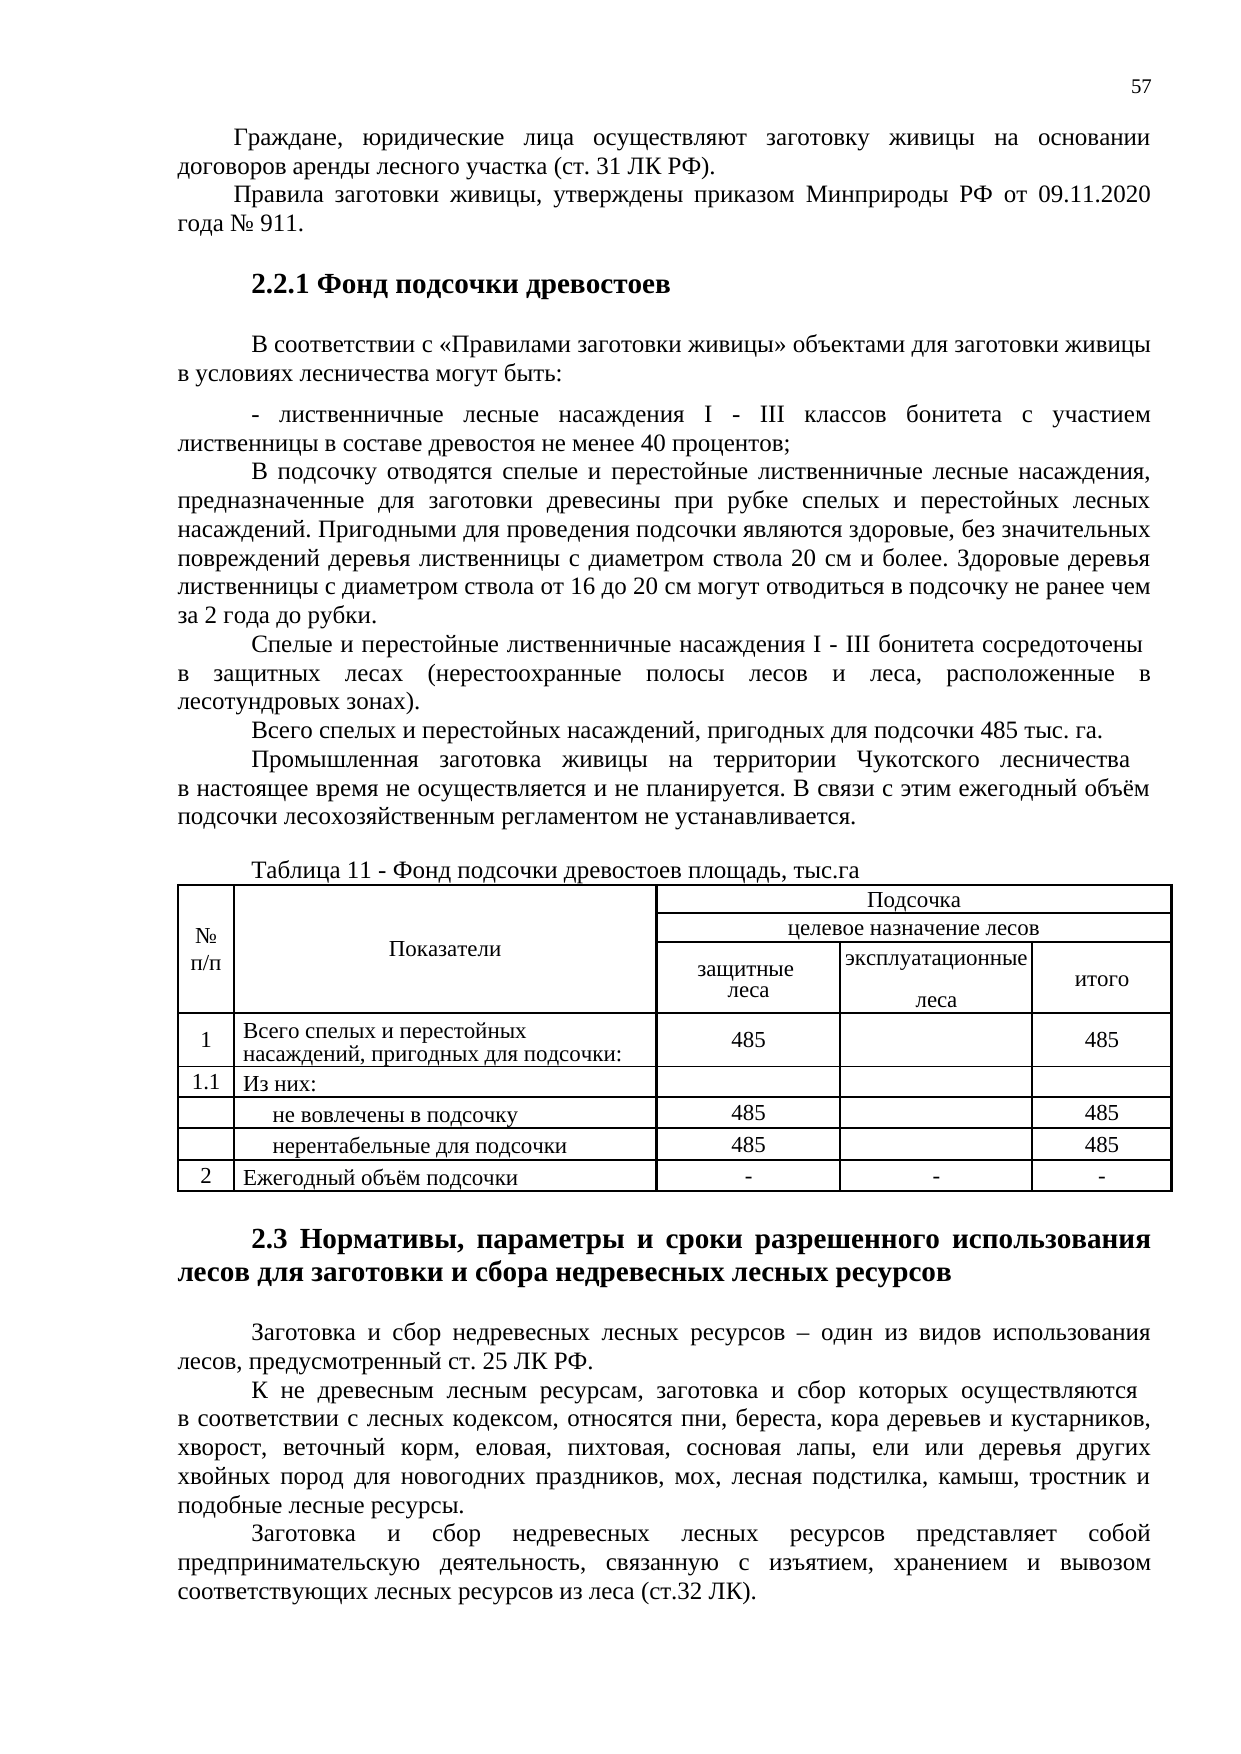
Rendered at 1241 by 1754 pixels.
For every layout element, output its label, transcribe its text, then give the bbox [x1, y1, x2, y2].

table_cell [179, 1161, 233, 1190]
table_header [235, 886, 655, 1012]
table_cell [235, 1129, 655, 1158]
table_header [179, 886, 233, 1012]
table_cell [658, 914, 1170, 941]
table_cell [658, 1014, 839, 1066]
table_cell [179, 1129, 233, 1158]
text Граждане, юридические лица осуществляют заготовку живицы на основании договоров аренды лесного участка (ст. 31 ЛК РФ). [177, 122, 1152, 179]
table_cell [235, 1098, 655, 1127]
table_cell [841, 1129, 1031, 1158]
text Заготовка и сбор недревесных лесных ресурсов – один из видов использования лесов, предусмотренный ст. 25 ЛК РФ. [177, 1317, 1152, 1375]
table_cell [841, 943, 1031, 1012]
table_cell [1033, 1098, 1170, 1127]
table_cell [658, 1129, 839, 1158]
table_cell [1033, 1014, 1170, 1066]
text Заготовка и сбор недревесных лесных ресурсов представляет собой предпринимательскую деятельность, связанную с изъятием, хранением и вывозом соответствующих лесных ресурсов из леса (ст.32 ЛК). [177, 1518, 1152, 1605]
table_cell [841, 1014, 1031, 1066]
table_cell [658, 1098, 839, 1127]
text К не древесным лесным ресурсам, заготовка и сбор которых осуществляются в соответствии с лесных кодексом, относятся пни, береста, кора деревьев и кустарников, хворост, веточный корм, еловая, пихтовая, сосновая лапы, ели или деревья других хвойных пород для новогодних праздников, мох, лесная подстилка, камыш, тростник и подобные лесные ресурсы. [177, 1375, 1152, 1518]
text Спелые и перестойные лиственничные насаждения I - III бонитета сосредоточены в защитных лесах (нерестоохранные полосы лесов и леса, расположенные в лесотундровых зонах). [177, 629, 1152, 715]
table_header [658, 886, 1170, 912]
text В соответствии с «Правилами заготовки живицы» объектами для заготовки живицы в условиях лесничества могут быть: [177, 329, 1152, 386]
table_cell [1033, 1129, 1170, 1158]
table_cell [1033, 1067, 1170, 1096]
text В подсочку отводятся спелые и перестойные лиственничные лесные насаждения, предназначенные для заготовки древесины при рубке спелых и перестойных лесных насаждений. Пригодными для проведения подсочки являются здоровые, без значительных повреждений деревья лиственницы с диаметром ствола 20 см и более. Здоровые деревья лиственницы с диаметром ствола от 16 до 20 см могут отводиться в подсочку не ранее чем за 2 года до рубки. [177, 456, 1152, 629]
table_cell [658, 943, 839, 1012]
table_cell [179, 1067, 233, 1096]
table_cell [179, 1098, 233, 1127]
text Правила заготовки живицы, утверждены приказом Минприроды РФ от 09.11.2020 года № 911. [177, 179, 1152, 237]
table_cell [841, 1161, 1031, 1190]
text - лиственничные лесные насаждения I - III классов бонитета с участием лиственницы в составе древостоя не менее 40 процентов; [177, 399, 1152, 456]
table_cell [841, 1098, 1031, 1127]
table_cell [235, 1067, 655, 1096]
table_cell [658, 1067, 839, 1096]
text 2.3 Нормативы, параметры и сроки разрешенного использования лесов для заготовки и сбора недревесных лесных ресурсов [177, 1221, 1152, 1288]
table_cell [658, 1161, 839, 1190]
text Промышленная заготовка живицы на территории Чукотского лесничества в настоящее время не осуществляется и не планируется. В связи с этим ежегодный объём подсочки лесохозяйственным регламентом не устанавливается. [177, 744, 1152, 830]
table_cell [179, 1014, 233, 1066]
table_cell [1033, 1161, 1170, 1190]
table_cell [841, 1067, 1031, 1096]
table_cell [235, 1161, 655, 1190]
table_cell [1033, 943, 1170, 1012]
text 2.2.1 Фонд подсочки древостоев [177, 266, 1152, 300]
text Всего спелых и перестойных насаждений, пригодных для подсочки 485 тыс. га. [177, 715, 1152, 744]
text Таблица 11 - Фонд подсочки древостоев площадь, тыс.га [177, 855, 1152, 884]
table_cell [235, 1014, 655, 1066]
